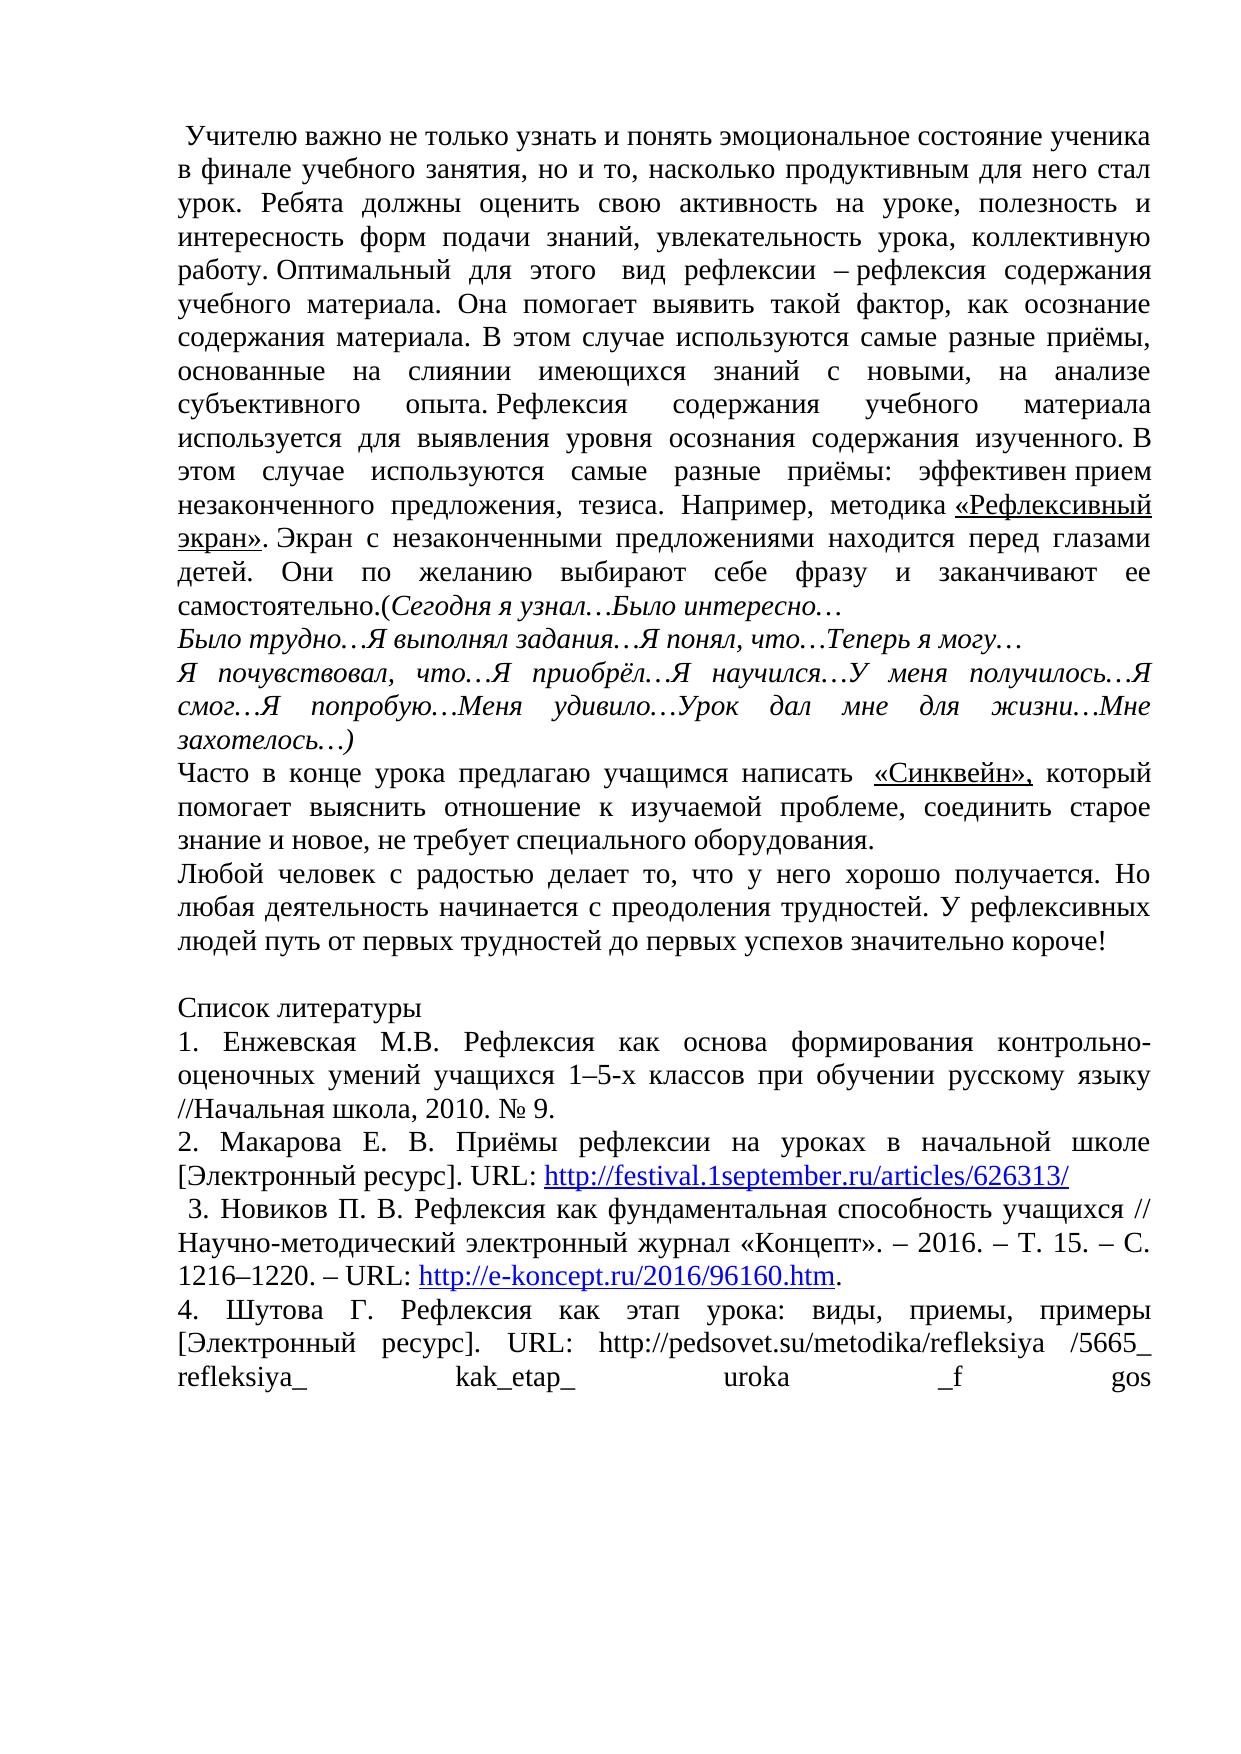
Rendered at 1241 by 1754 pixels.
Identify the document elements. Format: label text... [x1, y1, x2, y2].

text 3. Новиков П. В. Рефлексия как фундаментальная способность учащихся // Научно-методический электронный журнал «Концепт». – 2016. – Т. 15. – С. 1216–1220. – URL: http://e-koncept.ru/2016/96160.htm. [177, 1191, 1152, 1292]
text Было трудно…Я выполнял задания…Я понял, что…Теперь я могу… [177, 621, 1152, 655]
text 1. Енжевская М.В. Рефлексия как основа формирования контрольно-оценочных умений учащихся 1–5-х классов при обучении русскому языку //Начальная школа, 2010. № 9. [177, 1024, 1152, 1124]
text Список литературы [177, 990, 1152, 1024]
text Часто в конце урока предлагаю учащимся написать «Синквейн», который помогает выяснить отношение к изучаемой проблеме, соединить старое знание и новое, не требует специального оборудования. [177, 755, 1152, 856]
text 4. Шутова Г. Рефлексия как этап урока: виды, приемы, примеры [Электронный ресурс]. URL: http://pedsovet.su/metodika/refleksiya /5665_ refleksiya_ kak_etap_ uroka _f gos [177, 1292, 1152, 1421]
text Я почувствовал, что…Я приобрёл…Я научился…У меня получилось…Я смог…Я попробую…Меня удивило…Урок дал мне для жизни…Мне захотелось…) [177, 655, 1152, 755]
text Любой человек с радостью делает то, что у него хорошо получается. Но любая деятельность начинается с преодоления трудностей. У рефлексивных людей путь от первых трудностей до первых успехов значительно короче! [177, 856, 1152, 957]
text Учителю важно не только узнать и понять эмоциональное состояние ученика в финале учебного занятия, но и то, насколько продуктивным для него стал урок. Ребята должны оценить свою активность на уроке, полезность и интересность форм подачи знаний, увлекательность урока, коллективную работу. Оптимальный для этого вид рефлексии – рефлексия содержания учебного материала. Она помогает выявить такой фактор, как осознание содержания материала. В этом случае используются самые разные приёмы, основанные на слиянии имеющихся знаний с новыми, на анализе субъективного опыта. Рефлексия содержания учебного материала используется для выявления уровня осознания содержания изученного. В этом случае используются самые разные приёмы: эффективен прием незаконченного предложения, тезиса. Например, методика «Рефлексивный экран». Экран с незаконченными предложениями находится перед глазами детей. Они по желанию выбирают себе фразу и заканчивают ее самостоятельно.(Сегодня я узнал…Было интересно… [177, 118, 1152, 621]
text 2. Макарова Е. В. Приёмы рефлексии на уроках в начальной школе [Электронный ресурс]. URL: http://festival.1september.ru/articles/626313/ [177, 1124, 1152, 1191]
